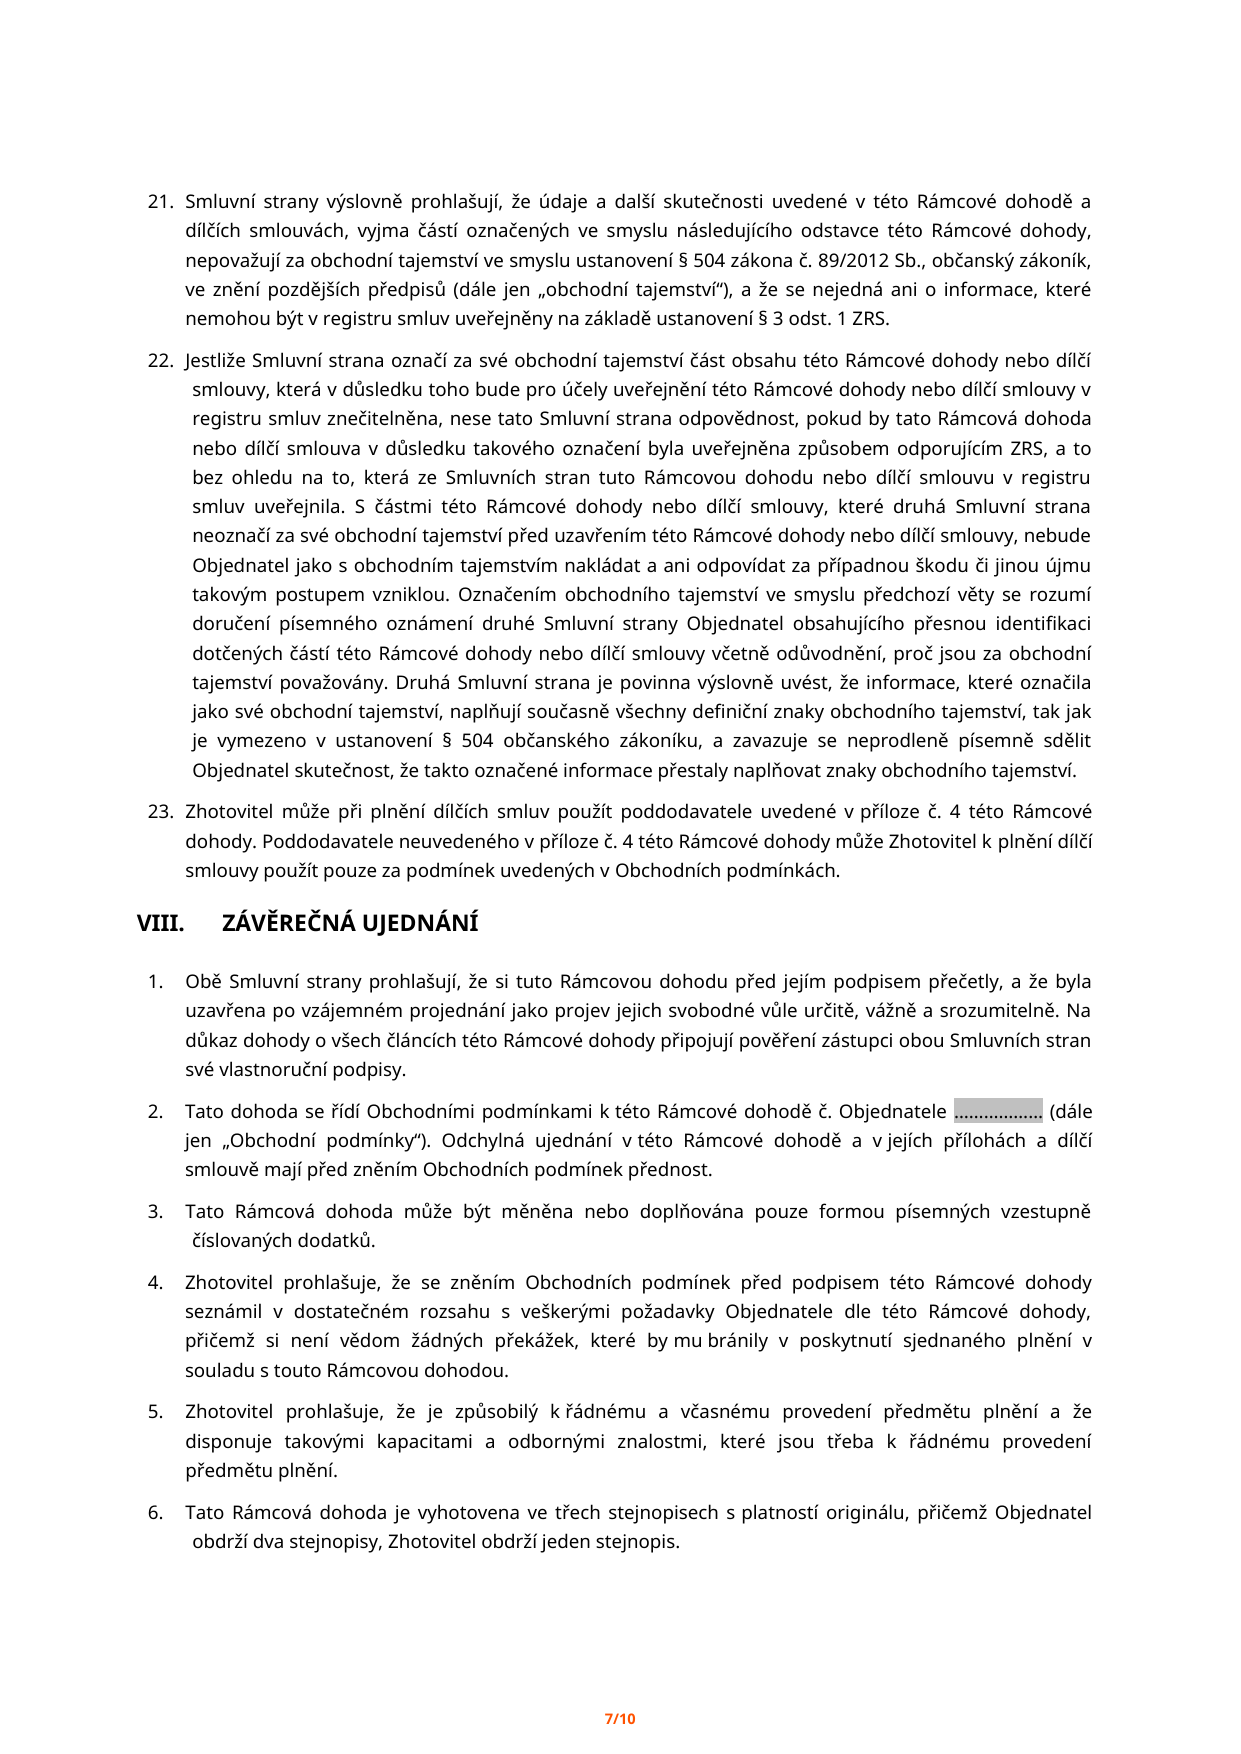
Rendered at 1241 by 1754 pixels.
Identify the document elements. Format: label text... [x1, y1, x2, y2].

list Jestliže Smluvní strana označí za své obchodní tajemství část obsahu této Rámcové dohody nebo dílčí smlouvy, která v důsledku toho bude pro účely uveřejnění této Rámcové dohody nebo dílčí smlouvy v registru smluv znečitelněna, nese tato Smluvní strana odpovědnost, pokud by tato Rámcová dohoda nebo dílčí smlouva v důsledku takového označení byla uveřejněna způsobem odporujícím ZRS, a to bez ohledu na to, která ze Smluvních stran tuto Rámcovou dohodu nebo dílčí smlouvu v registru smluv uveřejnila. S částmi této Rámcové dohody nebo dílčí smlouvy, které druhá Smluvní strana neoznačí za své obchodní tajemství před uzavřením této Rámcové dohody nebo dílčí smlouvy, nebude Objednatel jako s obchodním tajemstvím nakládat a ani odpovídat za případnou škodu či jinou újmu takovým postupem vzniklou. Označením obchodního tajemství ve smyslu předchozí věty se rozumí doručení písemného oznámení druhé Smluvní strany Objednatel obsahujícího přesnou identifikaci dotčených částí této Rámcové dohody nebo dílčí smlouvy včetně odůvodnění, proč jsou za obchodní tajemství považovány. Druhá Smluvní strana je povinna výslovně uvést, že informace, které označila jako své obchodní tajemství, naplňují současně všechny definiční znaky obchodního tajemství, tak jak je vymezeno v ustanovení § 504 občanského zákoníku, a zavazuje se neprodleně písemně sdělit Objednatel skutečnost, že takto označené informace přestaly naplňovat znaky obchodního tajemství. [148, 347, 1093, 782]
list Smluvní strany výslovně prohlašují, že údaje a další skutečnosti uvedené v této Rámcové dohodě a dílčích smlouvách, vyjma částí označených ve smyslu následujícího odstavce této Rámcové dohody, nepovažují za obchodní tajemství ve smyslu ustanovení § 504 zákona č. 89/2012 Sb., občanský zákoník, ve znění pozdějších předpisů (dále jen „obchodní tajemství“), a že se nejedná ani o informace, které nemohou být v registru smluv uveřejněny na základě ustanovení § 3 odst. 1 ZRS. [148, 188, 1093, 331]
list Zhotovitel může při plnění dílčích smluv použít poddodavatele uvedené v příloze č. 4 této Rámcové dohody. Poddodavatele neuvedeného v příloze č. 4 této Rámcové dohody může Zhotovitel k plnění dílčí smlouvy použít pouze za podmínek uvedených v Obchodních podmínkách. [148, 799, 1093, 883]
list Obě Smluvní strany prohlašují, že si tuto Rámcovou dohodu před jejím podpisem přečetly, a že byla uzavřena po vzájemném projednání jako projev jejich svobodné vůle určitě, vážně a srozumitelně. Na důkaz dohody o všech článcích této Rámcové dohody připojují pověření zástupci obou Smluvních stran své vlastnoruční podpisy. [148, 968, 1093, 1082]
list Tato dohoda se řídí Obchodními podmínkami k této Rámcové dohodě č. Objednatele ……………… (dále jen „Obchodní podmínky“). Odchylná ujednání v této Rámcové dohodě a v jejích přílohách a dílčí smlouvě mají před zněním Obchodních podmínek přednost. [148, 1098, 1093, 1182]
list ZÁVĚREČNÁ UJEDNÁNÍ [185, 907, 1093, 939]
list Tato Rámcová dohoda je vyhotovena ve třech stejnopisech s platností originálu, přičemž Objednatel obdrží dva stejnopisy, Zhotovitel obdrží jeden stejnopis. [148, 1499, 1093, 1554]
list Zhotovitel prohlašuje, že se zněním Obchodních podmínek před podpisem této Rámcové dohody seznámil v dostatečném rozsahu s veškerými požadavky Objednatele dle této Rámcové dohody, přičemž si není vědom žádných překážek, které by mu bránily v poskytnutí sjednaného plnění v souladu s touto Rámcovou dohodou. [148, 1269, 1093, 1383]
list Zhotovitel prohlašuje, že je způsobilý k řádnému a včasnému provedení předmětu plnění a že disponuje takovými kapacitami a odbornými znalostmi, které jsou třeba k řádnému provedení předmětu plnění. [148, 1399, 1093, 1483]
list Tato Rámcová dohoda může být měněna nebo doplňována pouze formou písemných vzestupně číslovaných dodatků. [148, 1198, 1093, 1253]
